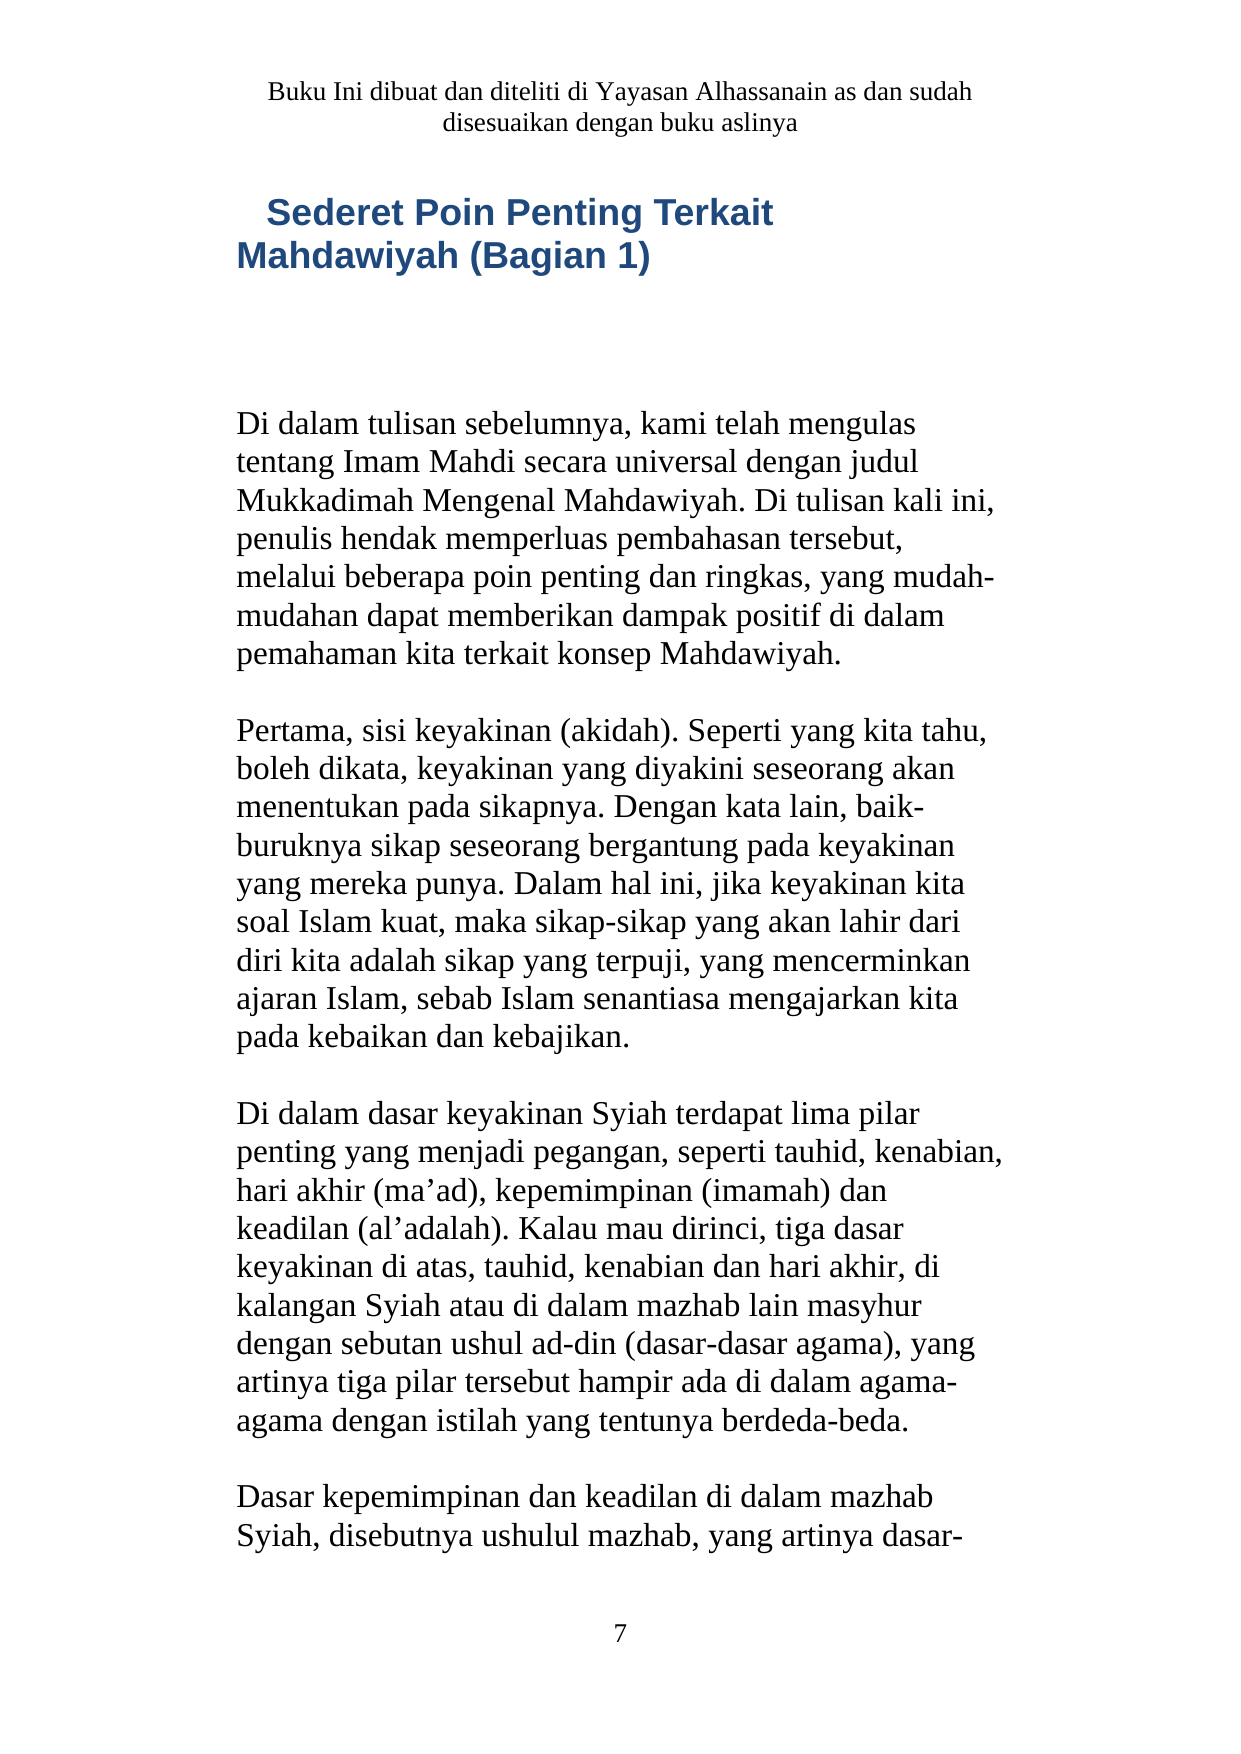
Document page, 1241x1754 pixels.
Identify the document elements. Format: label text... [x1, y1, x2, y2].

text Di dalam dasar keyakinan Syiah terdapat lima pilar penting yang menjadi pegangan, seperti tauhid, kenabian, hari akhir (ma’ad), kepemimpinan (imamah) dan keadilan (al’adalah). Kalau mau dirinci, tiga dasar keyakinan di atas, tauhid, kenabian dan hari akhir, di kalangan Syiah atau di dalam mazhab lain masyhur dengan sebutan ushul ad-din (dasar-dasar agama), yang artinya tiga pilar tersebut hampir ada di dalam agama-agama dengan istilah yang tentunya berdeda-beda. [236, 1093, 1004, 1438]
text Di dalam tulisan sebelumnya, kami telah mengulas tentang Imam Mahdi secara universal dengan judul Mukkadimah Mengenal Mahdawiyah. Di tulisan kali ini, penulis hendak memperluas pembahasan tersebut, melalui beberapa poin penting dan ringkas, yang mudah-mudahan dapat memberikan dampak positif di dalam pemahaman kita terkait konsep Mahdawiyah. [236, 403, 1004, 672]
text Pertama, sisi keyakinan (akidah). Seperti yang kita tahu, boleh dikata, keyakinan yang diyakini seseorang akan menentukan pada sikapnya. Dengan kata lain, baik-buruknya sikap seseorang bergantung pada keyakinan yang mereka punya. Dalam hal ini, jika keyakinan kita soal Islam kuat, maka sikap-sikap yang akan lahir dari diri kita adalah sikap yang terpuji, yang mencerminkan ajaran Islam, sebab Islam senantiasa mengajarkan kita pada kebaikan dan kebajikan. [236, 710, 1004, 1055]
subtitle Sederet Poin Penting Terkait Mahdawiyah (Bagian 1) [236, 190, 1004, 276]
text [236, 1477, 1004, 1553]
